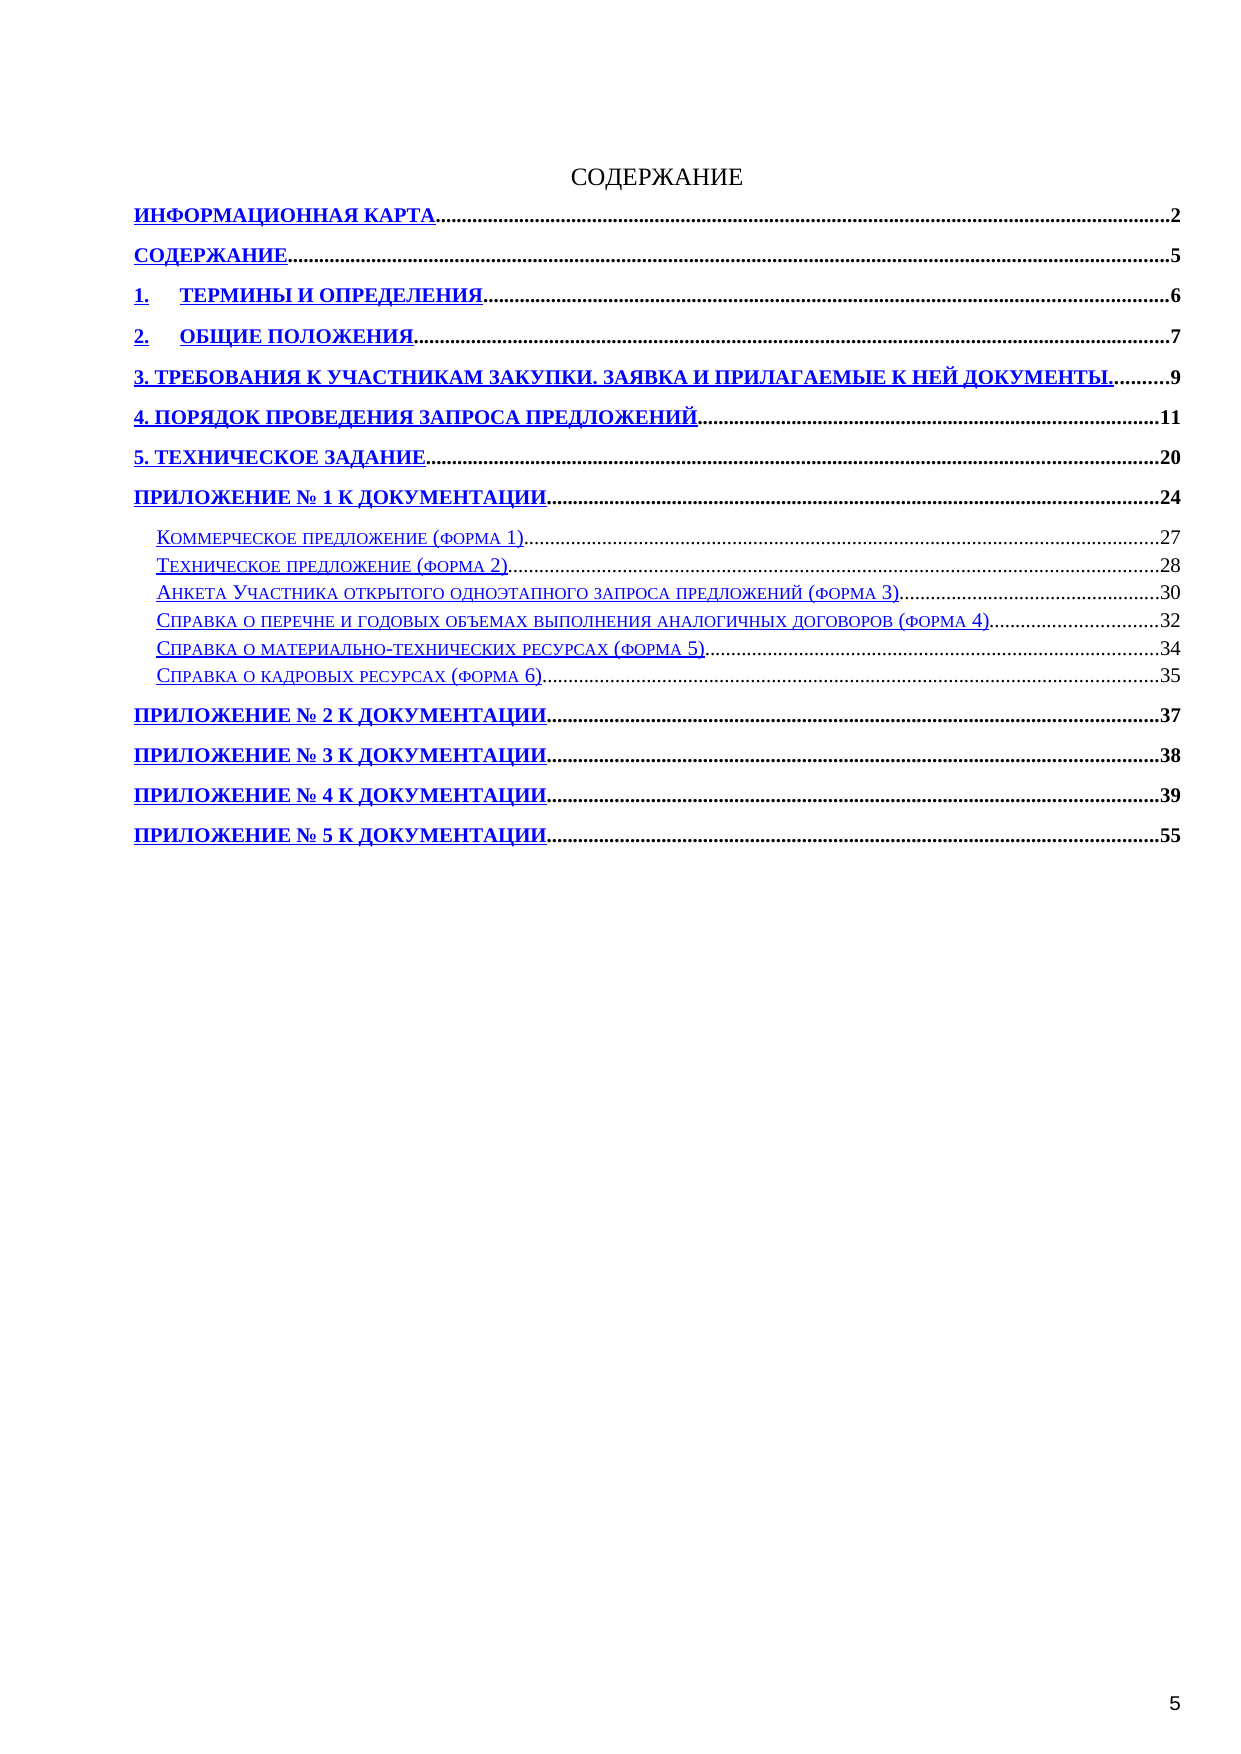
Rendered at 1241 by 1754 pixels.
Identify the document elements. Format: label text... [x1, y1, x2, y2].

text 4. Порядок проведения запроса предложений 11 [133, 405, 1181, 429]
text Информационная карта 2 [133, 203, 1181, 227]
text Справка о материально-технических ресурсах (форма 5) 34 [156, 635, 1181, 659]
text Приложение № 4 к Документации 39 [133, 783, 1181, 807]
text Приложение № 5 к Документации 55 [133, 823, 1181, 847]
text СОДЕРЖАНИЕ 5 [133, 243, 1181, 267]
text Приложение № 2 к Документации 37 [133, 703, 1181, 727]
text Справка о перечне и годовых объемах выполнения аналогичных договоров (форма 4) 32 [156, 608, 1181, 632]
text Коммерческое предложение (форма 1) 27 [156, 525, 1181, 549]
text 2. Общие положения 7 [133, 324, 1181, 348]
text СОДЕРЖАНИЕ [133, 162, 1181, 190]
text 5. Техническое задание 20 [133, 445, 1181, 469]
text Приложение № 3 к Документации 38 [133, 743, 1181, 767]
text Техническое предложение (форма 2) 28 [156, 553, 1181, 577]
text 3. Требования к участникам закупки. Заявка и прилагаемые к ней документы. 9 [133, 364, 1181, 389]
text Приложение № 1 к Документации 24 [133, 485, 1181, 509]
text Справка о кадровых ресурсах (форма 6) 35 [156, 663, 1181, 687]
text Анкета Участника открытого одноэтапного запроса предложений (форма 3) 30 [156, 580, 1181, 604]
text 1. Термины и определения 6 [133, 283, 1181, 307]
